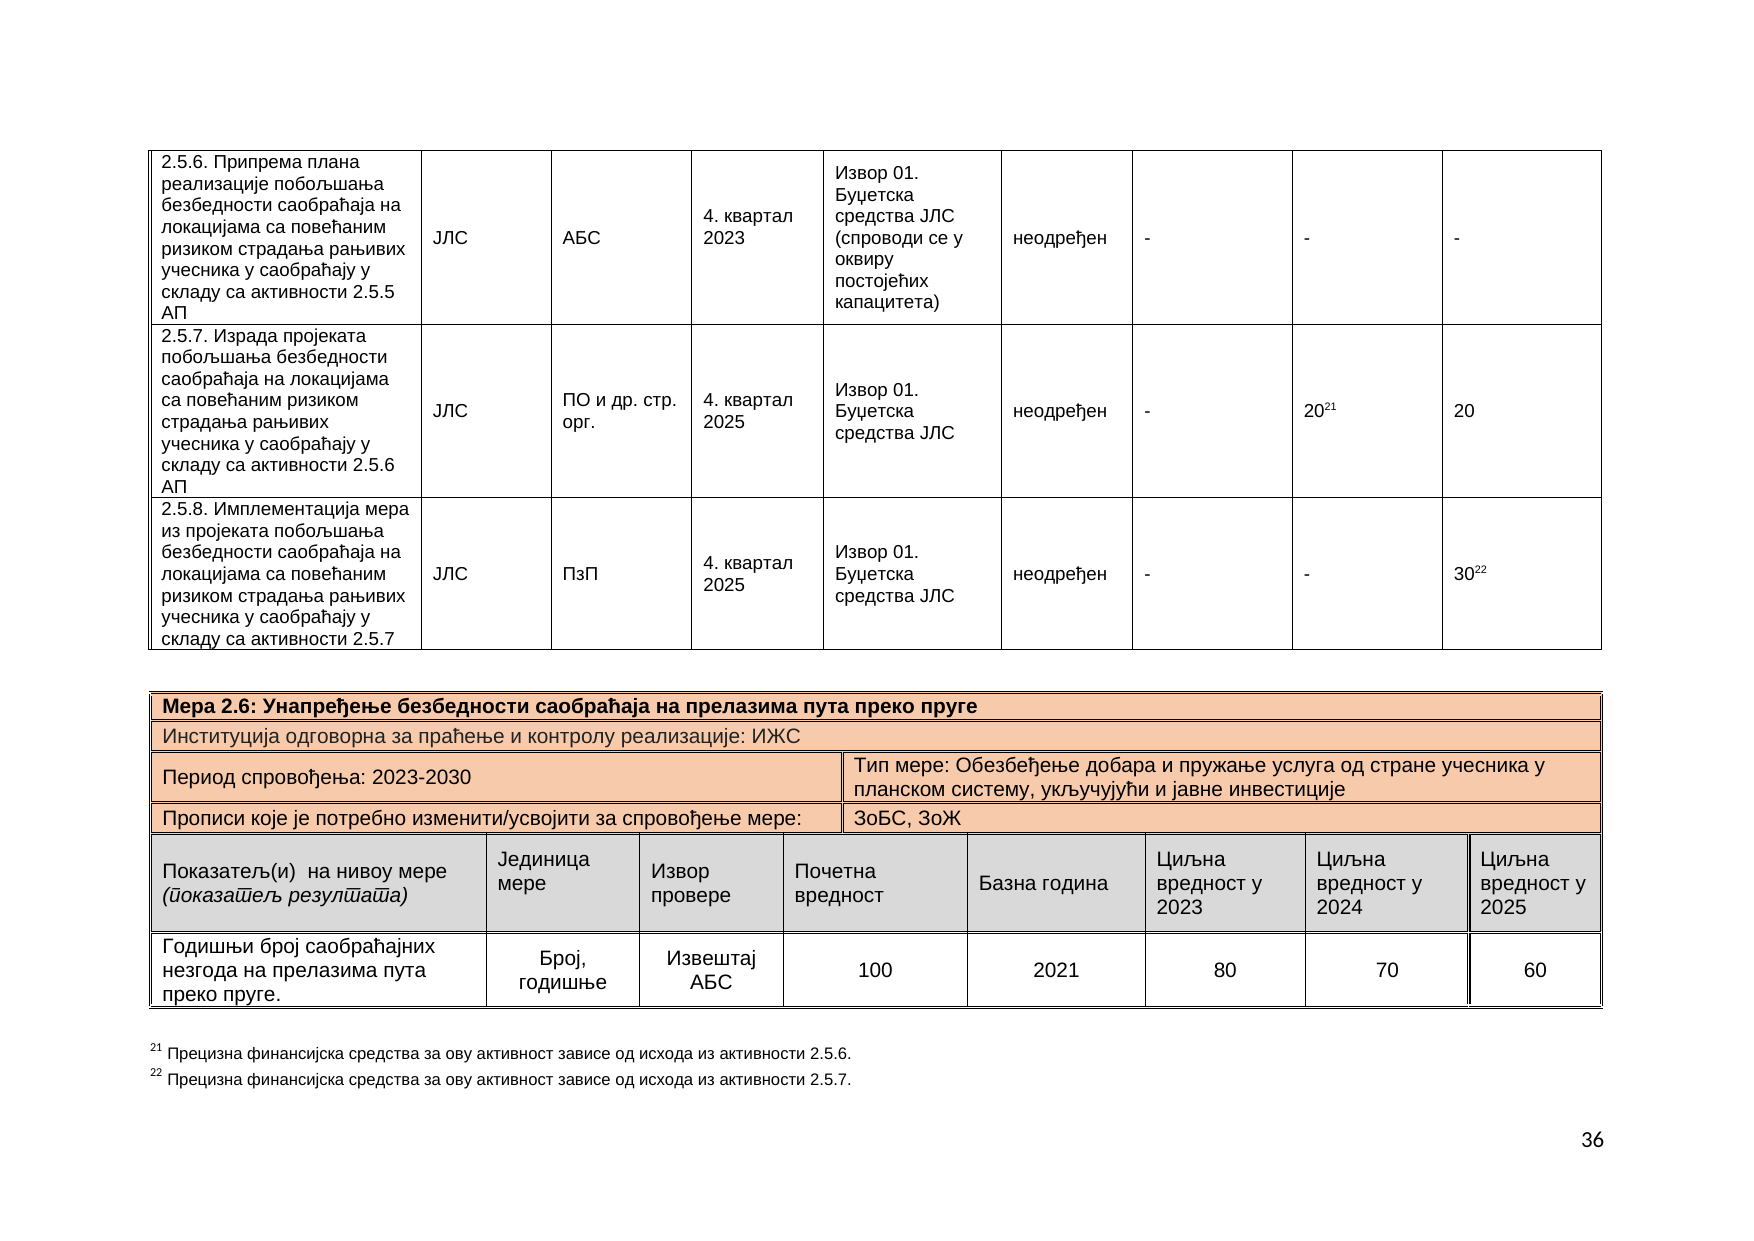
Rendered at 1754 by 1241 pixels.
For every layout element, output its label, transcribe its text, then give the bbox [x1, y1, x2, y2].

table_cell Институција одговорна за праћење и контролу реализације: ИЖС [152, 722, 1600, 750]
table_cell Jединица мере [487, 835, 639, 931]
table_cell Циљна вредност у 2025 [1471, 835, 1600, 931]
table_cell - [1293, 151, 1442, 323]
table_cell ЈЛС [422, 325, 551, 497]
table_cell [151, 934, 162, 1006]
table_cell Извор 01. Буџетска средства ЈЛС (спроводи се у оквиру постојећих капацитета) [824, 151, 1001, 323]
table_cell 100 [784, 934, 967, 1006]
table_cell ЈЛС [422, 498, 551, 649]
table_cell Циљна вредност у 2024 [1306, 835, 1467, 931]
table_cell 2.5.7. Израда пројеката побољшања безбедности саобраћаја на локацијама са повећаним ризиком страдања рањивих учесника у саобраћају у складу са активности 2.5.6 АП [152, 325, 421, 497]
table_cell - [1293, 498, 1442, 649]
table_cell неодређен [1002, 325, 1132, 497]
table_cell Период спровођења: 2023-2030 [152, 753, 841, 801]
table_cell Циљна вредност у 2023 [1146, 835, 1305, 931]
table_cell АБС [552, 151, 691, 323]
table_cell 60 [1469, 931, 1602, 1006]
table_cell Базна година [968, 835, 1145, 931]
table_cell - [1133, 325, 1292, 497]
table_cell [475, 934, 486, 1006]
table_cell Прописи које је потребно изменити/усвојити за спровођење мере: [152, 804, 841, 832]
table_cell ЈЛС [422, 151, 551, 323]
table_cell Извор провере [640, 835, 783, 931]
table_cell 2021 [968, 934, 1145, 1006]
table_cell - [1133, 151, 1292, 323]
table_cell 20 [1443, 325, 1601, 497]
table_cell Извор 01. Буџетска средства ЈЛС [824, 325, 1001, 497]
table_cell - [1133, 498, 1292, 649]
table_cell 80 [1146, 934, 1305, 1006]
table_cell Број, годишње [487, 934, 639, 1006]
table_cell - [1443, 151, 1601, 323]
table_cell неодређен [1002, 151, 1132, 323]
table_cell 30 [1443, 498, 1601, 649]
table_cell 2.5.8. Имплементација мера из пројеката побољшања безбедности саобраћаја на локацијама са повећаним ризиком страдања рањивих учесника у саобраћају у складу са активности 2.5.7 [152, 498, 421, 649]
table_cell 2.5.6. Припрема плана реализације побољшања безбедности саобраћаја на локацијама са повећаним ризиком страдања рањивих учесника у саобраћају у складу са активности 2.5.5 АП [152, 151, 421, 323]
table_cell неодређен [1002, 498, 1132, 649]
table_cell ЗоБС, ЗоЖ [844, 804, 1600, 832]
table_cell 4. квартал 2025 [692, 325, 823, 497]
table_cell 70 [1306, 931, 1469, 1006]
table_cell ПзП [552, 498, 691, 649]
table_cell ПО и др. стр. орг. [552, 325, 691, 497]
table_cell Почетна вредност [784, 835, 967, 931]
table_header Мера 2.6: Унапређење безбедности саобраћаја на прелазима пута преко пруге [151, 692, 1602, 719]
table_cell Тип мере: Обезбеђење добара и пружање услуга од стране учесника у планском систему, укључујући и јавне инвестиције [844, 753, 1600, 801]
table_cell 4. квартал 2025 [692, 498, 823, 649]
table_cell 20 [1293, 325, 1442, 497]
table_cell Извештај АБС [640, 934, 783, 1006]
table_cell Показатељ(и) на нивоу мере (показатељ резултата) [152, 835, 486, 931]
table_cell Извор 01. Буџетска средства ЈЛС [824, 498, 1001, 649]
table_cell 4. квартал 2023 [692, 151, 823, 323]
